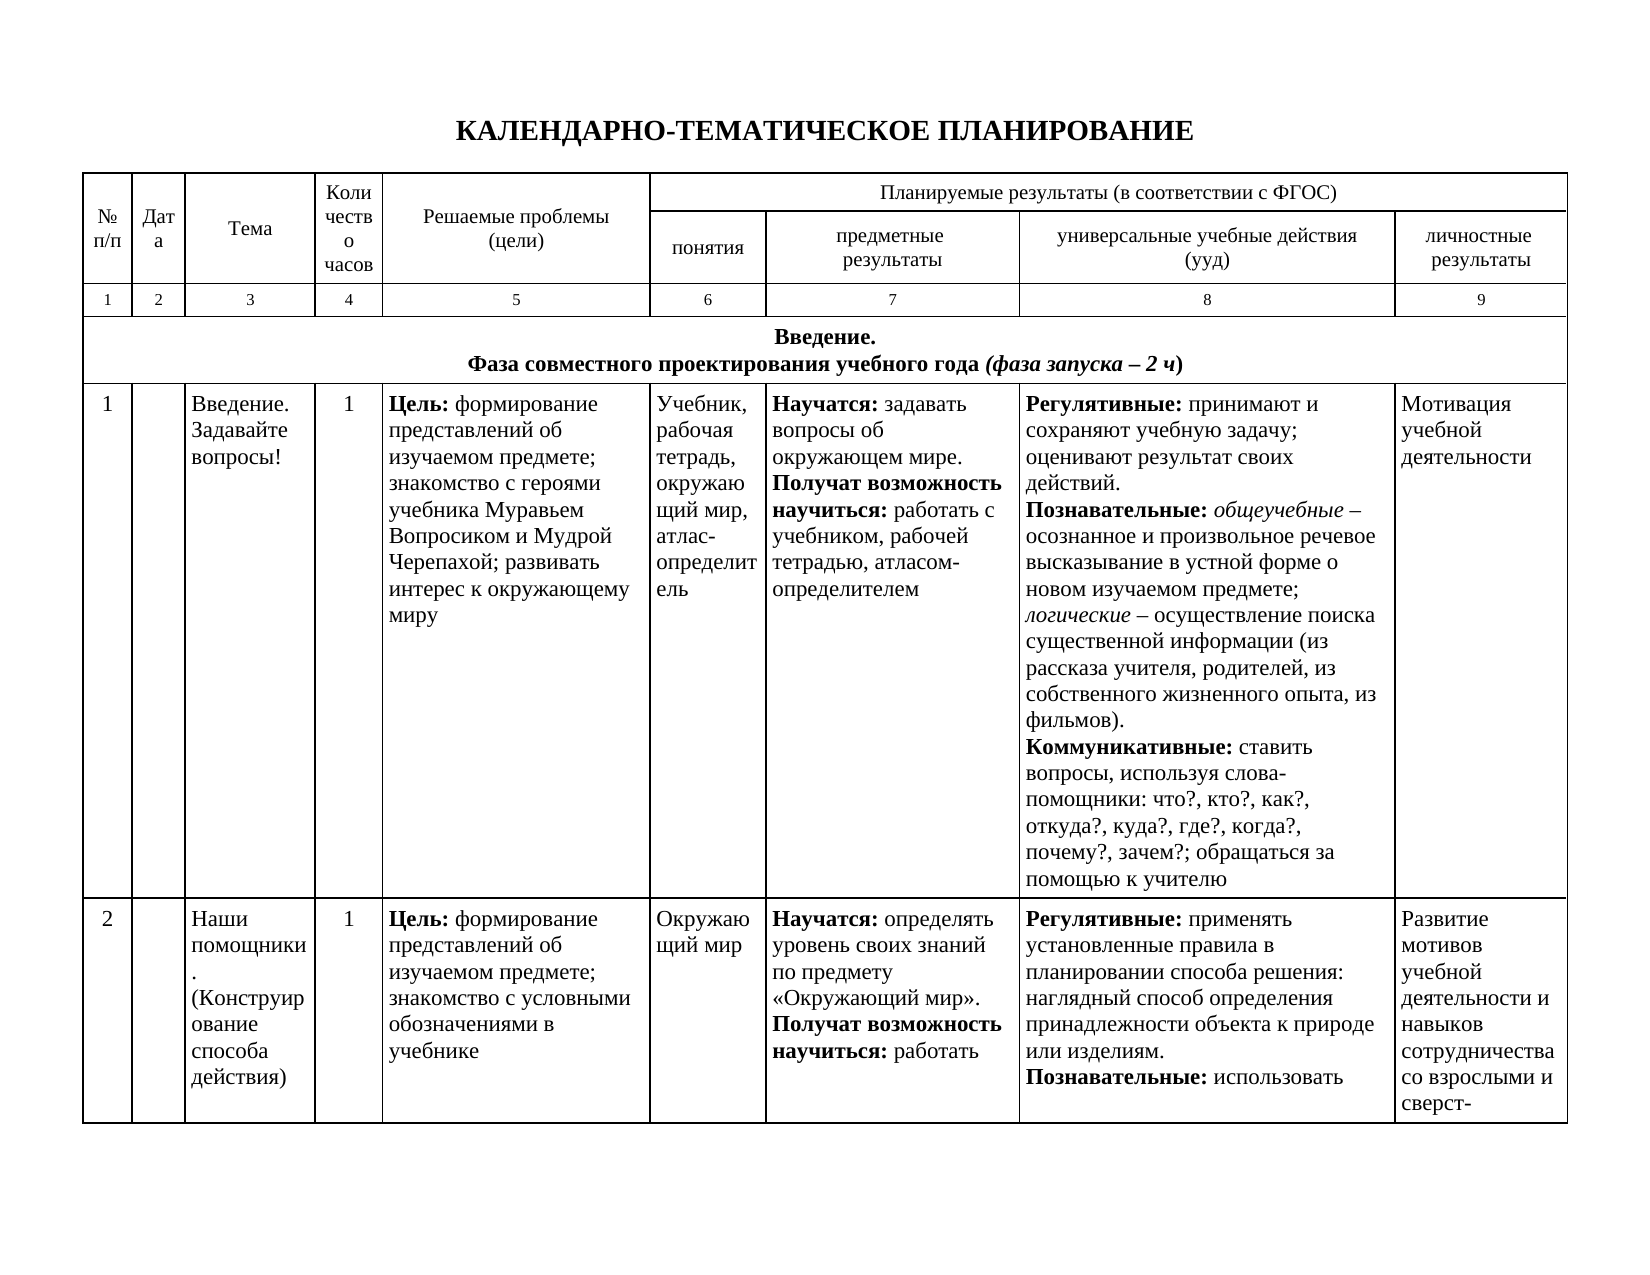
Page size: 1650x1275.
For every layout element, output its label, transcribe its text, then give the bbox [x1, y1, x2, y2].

table_cell 8 [1020, 284, 1394, 316]
table_header Решаемые проблемы (цели) [383, 174, 649, 282]
table_cell Развитие мотивов учебной деятельности и навыков сотрудничества со взрослыми и сверст- [1396, 897, 1567, 1122]
table_header Тема [186, 174, 314, 282]
table_cell 6 [651, 284, 765, 316]
table_header Дата [133, 174, 184, 282]
table_cell 2 [84, 899, 131, 1122]
table_cell 7 [767, 284, 1019, 316]
table_header Планируемые результаты (в соответствии с ФГОС) [651, 174, 1567, 210]
table_cell 1 [316, 899, 382, 1122]
table_cell [133, 384, 184, 897]
table_cell Введение. Задавайте вопросы! [186, 384, 314, 897]
table_cell личностные результаты [1396, 210, 1567, 282]
table_cell [133, 899, 184, 1122]
table_cell 2 [133, 284, 184, 316]
table_header Количество часов [316, 174, 382, 282]
table_cell 3 [186, 284, 314, 316]
table_cell 1 [84, 384, 131, 897]
table_cell 9 [1396, 282, 1567, 316]
table_cell Регулятивные: принимают и сохраняют учебную задачу; оценивают результат своих действий. Познавательные: общеучебные – осознанное и произвольное речевое высказывание в устной форме о новом изучаемом предмете; логические – осуществление поиска существенной информации (из рассказа учителя, родителей, из собственного жизненного опыта, из фильмов). Коммуникативные: ставить вопросы, используя слова-помощники: что?, кто?, как?, откуда?, куда?, где?, когда?, почему?, зачем?; обращаться за помощью к учителю [1020, 384, 1394, 897]
table_header № п/п [84, 174, 131, 282]
table_cell Научатся: задавать вопросы об окружающем мире. Получат возможность научиться: работать с учебником, рабочей тетрадью, атласом-определителем [767, 384, 1019, 897]
table_cell Наши помощники. (Конструирование способа действия) [186, 899, 314, 1122]
table_cell Учебник, рабочая тетрадь, окружающий мир, атлас-определитель [651, 384, 765, 897]
table_cell Научатся: определять уровень своих знаний по предмету «Окружающий мир». Получат возможность научиться: работать [767, 899, 1019, 1122]
table_cell понятия [651, 212, 765, 282]
table_cell 1 [316, 384, 382, 897]
table_cell Окружающий мир [651, 899, 765, 1122]
table_cell Мотивация учебной деятельности [1396, 382, 1567, 897]
table_cell универсальные учебные действия (ууд) [1020, 212, 1394, 282]
table_cell предметные результаты [767, 212, 1019, 282]
table_cell Регулятивные: применять установленные правила в планировании способа решения: наглядный способ определения принадлежности объекта к природе или изделиям. Познавательные: использовать [1020, 899, 1394, 1122]
table_cell 4 [316, 284, 382, 316]
text календарно-тематическое планирование [118, 113, 1532, 147]
table_cell 5 [383, 284, 649, 316]
table_cell Введение. Фаза совместного проектирования учебного года (фаза запуска – 2 ч) [84, 316, 1567, 382]
table_cell Цель: формирование представлений об изучаемом предмете; знакомство с условными обозначениями в учебнике [383, 899, 649, 1122]
table_cell Цель: формирование представлений об изучаемом предмете; знакомство с героями учебника Муравьем Вопросиком и Мудрой Черепахой; развивать интерес к окружающему миру [383, 384, 649, 897]
table_cell 1 [84, 284, 131, 316]
